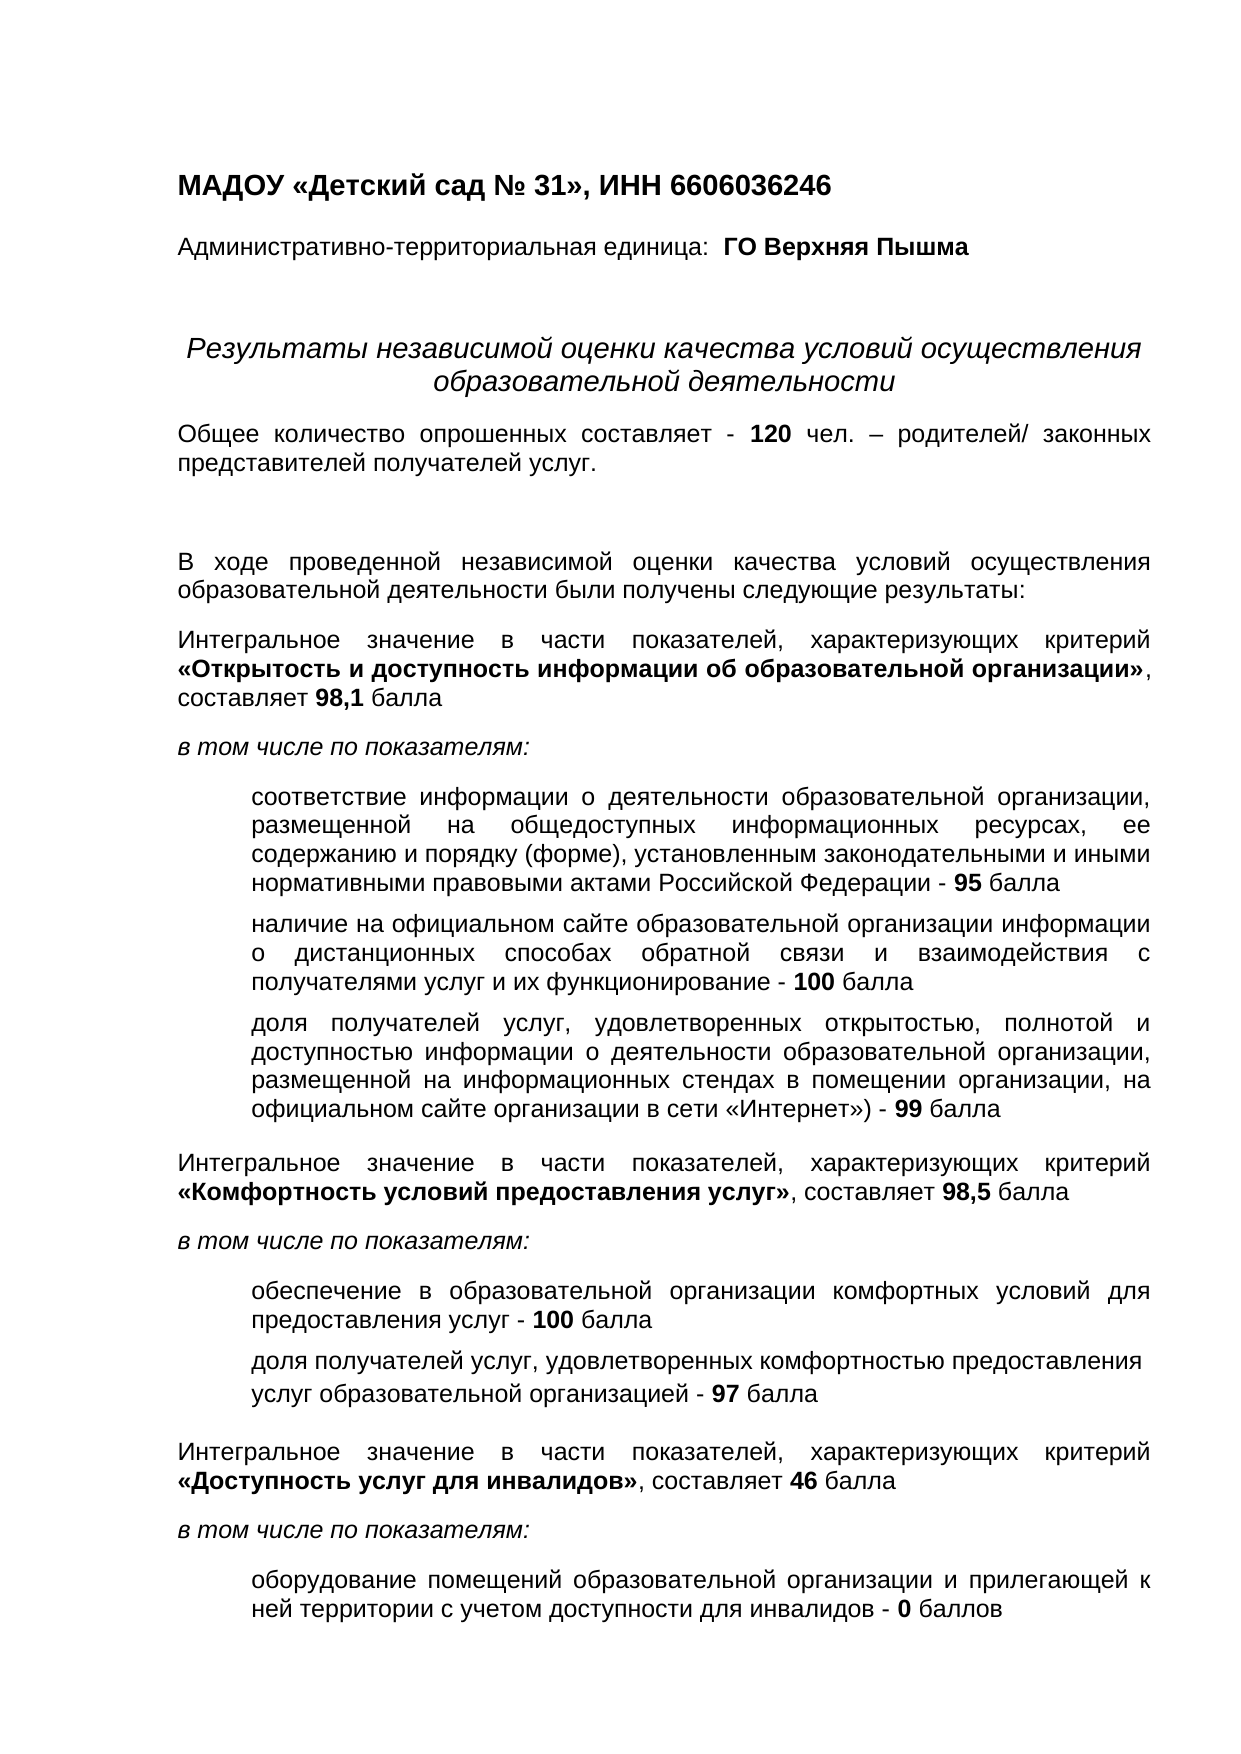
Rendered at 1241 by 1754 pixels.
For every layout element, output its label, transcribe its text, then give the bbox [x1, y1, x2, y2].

text Результаты независимой оценки качества условий осуществления образовательной деятельности [177, 331, 1152, 398]
text Административно-территориальная единица: ГО Верхняя Пышма [177, 232, 1152, 260]
text в том числе по показателям: [177, 1226, 1152, 1255]
text обеспечение в образовательной организации комфортных условий для предоставления услуг - 100 балла [251, 1276, 1152, 1333]
text Общее количество опрошенных составляет - 120 чел. – родителей/ законных представителей получателей услуг. [177, 419, 1152, 476]
text в том числе по показателям: [177, 732, 1152, 761]
text в том числе по показателям: [177, 1515, 1152, 1544]
text доля получателей услуг, удовлетворенных комфортностью предоставления услуг образовательной организацией - 97 балла [251, 1346, 1152, 1408]
text соответствие информации о деятельности образовательной организации, размещенной на общедоступных информационных ресурсах, ее содержанию и порядку (форме), установленным законодательными и иными нормативными правовыми актами Российской Федерации - 95 балла [251, 782, 1152, 897]
text наличие на официальном сайте образовательной организации информации о дистанционных способах обратной связи и взаимодействия с получателями услуг и их функционирование - 100 балла [251, 909, 1152, 995]
subtitle МАДОУ «Детский сад № 31», ИНН 6606036246 [177, 168, 1152, 202]
text Интегральное значение в части показателей, характеризующих критерий «Комфортность условий предоставления услуг», составляет 98,5 балла [177, 1148, 1152, 1205]
text В ходе проведенной независимой оценки качества условий осуществления образовательной деятельности были получены следующие результаты: [177, 547, 1152, 604]
text Интегральное значение в части показателей, характеризующих критерий «Открытость и доступность информации об образовательной организации», составляет 98,1 балла [177, 625, 1152, 711]
text доля получателей услуг, удовлетворенных открытостью, полнотой и доступностью информации о деятельности образовательной организации, размещенной на информационных стендах в помещении организации, на официальном сайте организации в сети «Интернет») - 99 балла [251, 1008, 1152, 1123]
text Интегральное значение в части показателей, характеризующих критерий «Доступность услуг для инвалидов», составляет 46 балла [177, 1437, 1152, 1494]
text оборудование помещений образовательной организации и прилегающей к ней территории с учетом доступности для инвалидов - 0 баллов [251, 1565, 1152, 1622]
